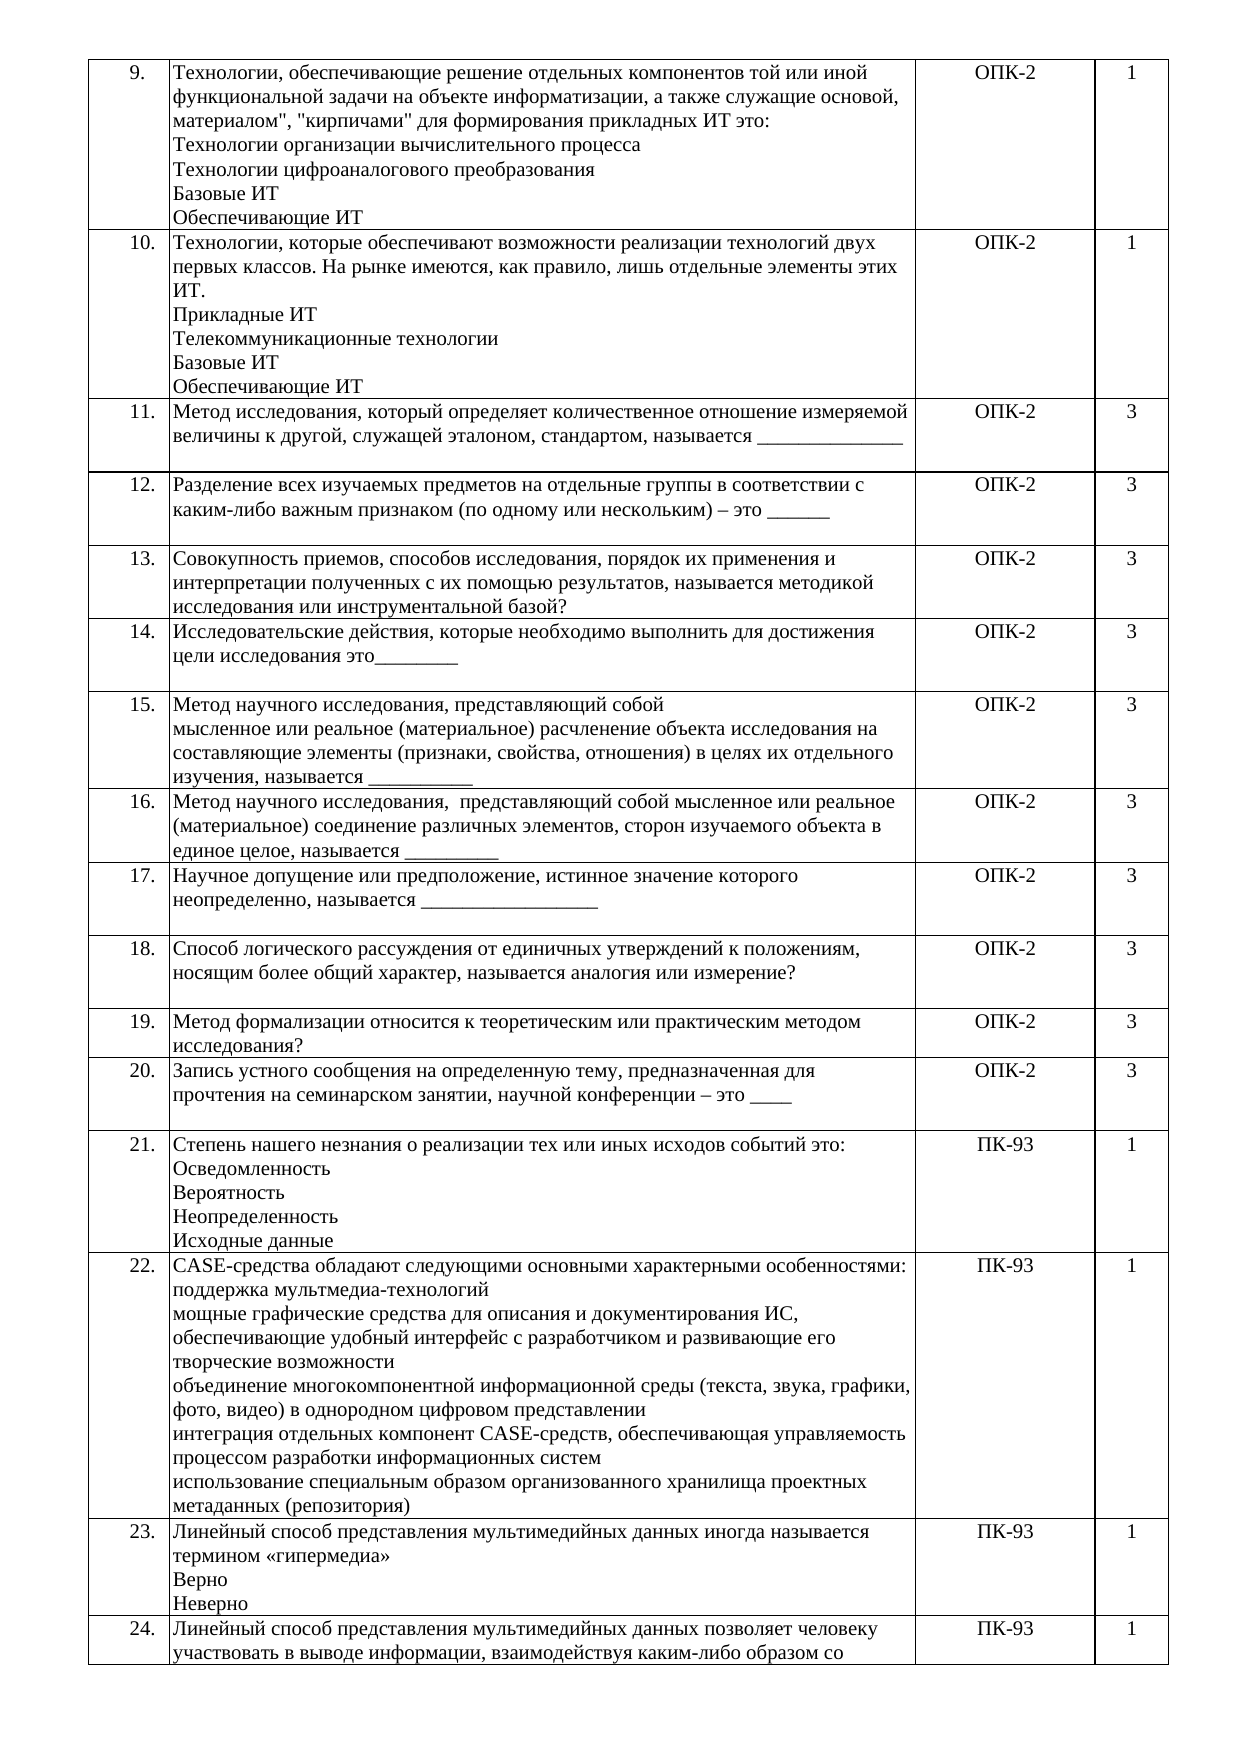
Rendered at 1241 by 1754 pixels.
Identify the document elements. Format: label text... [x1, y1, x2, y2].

table_cell [89, 1131, 169, 1252]
table_cell ПК-93 [916, 1616, 1094, 1664]
table_cell 3 [1096, 863, 1168, 935]
table_cell Совокупность приемов, способов исследования, порядок их применения и интерпретации полученных с их помощью результатов, называется методикой исследования или инструментальной базой? [170, 546, 915, 618]
table_cell Разделение всех изучаемых предметов на отдельные группы в соответствии с каким-либо важным признаком (по одному или нескольким) – это ______ [170, 473, 915, 544]
table_cell ОПК-2 [916, 789, 1094, 862]
table_cell Метод исследования, который определяет количественное отношение измеряемой величины к другой, служащей эталоном, стандартом, называется ______________ [170, 399, 915, 471]
table_cell ПК-93 [916, 1253, 1094, 1517]
table_cell 1 [1096, 1616, 1168, 1664]
table_cell 1 [1096, 1253, 1168, 1517]
table_cell ОПК-2 [916, 60, 1094, 229]
table_cell [89, 230, 169, 398]
table_cell Линейный способ представления мультимедийных данных иногда называется термином «гипермедиа» Верно Неверно [170, 1519, 915, 1615]
table_cell Способ логического рассуждения от единичных утверждений к положениям, носящим более общий характер, называется аналогия или измерение? [170, 936, 915, 1008]
table_cell Запись устного сообщения на определенную тему, предназначенная для прочтения на семинарском занятии, научной конференции – это ____ [170, 1058, 915, 1130]
table_cell [89, 60, 169, 229]
table_cell 3 [1096, 692, 1168, 788]
table_cell [89, 473, 169, 544]
table_cell Метод формализации относится к теоретическим или практическим методом исследования? [170, 1009, 915, 1057]
table_cell [89, 789, 169, 862]
table_cell 3 [1096, 1009, 1168, 1057]
table_cell 1 [1096, 1519, 1168, 1615]
table_cell [89, 399, 169, 471]
table_cell 3 [1096, 473, 1168, 544]
table_cell 3 [1096, 936, 1168, 1008]
table_cell CASE-средства обладают следующими основными характерными особенностями: поддержка мультмедиа-технологий мощные графические средства для описания и документирования ИС, обеспечивающие удобный интерфейс с разработчиком и развивающие его творческие возможности объединение многокомпонентной информационной среды (текста, звука, графики, фото, видео) в однородном цифровом представлении интеграция отдельных компонент CASE-средств, обеспечивающая управляемость процессом разработки информационных систем использование специальным образом организованного хранилища проектных метаданных (репозитория) [170, 1253, 915, 1517]
table_cell 1 [1096, 230, 1168, 398]
table_cell [89, 1058, 169, 1130]
table_cell Технологии, которые обеспечивают возможности реализации технологий двух первых классов. На рынке имеются, как правило, лишь отдельные элементы этих ИТ. Прикладные ИТ Телекоммуникационные технологии Базовые ИТ Обеспечивающие ИТ [170, 230, 915, 398]
table_cell ОПК-2 [916, 619, 1094, 691]
table_cell ОПК-2 [916, 473, 1094, 544]
table_cell Метод научного исследования, представляющий собой мысленное или реальное (материальное) соединение различных элементов, сторон изучаемого объекта в единое целое, называется _________ [170, 789, 915, 862]
table_cell 3 [1096, 546, 1168, 618]
table_cell [89, 692, 169, 788]
table_cell [89, 936, 169, 1008]
table_cell ПК-93 [916, 1519, 1094, 1615]
table_cell Степень нашего незнания о реализации тех или иных исходов событий это: Осведомленность Вероятность Неопределенность Исходные данные [170, 1131, 915, 1252]
table_cell Метод научного исследования, представляющий собой мысленное или реальное (материальное) расчленение объекта исследования на составляющие элементы (признаки, свойства, отношения) в целях их отдельного изучения, называется __________ [170, 692, 915, 788]
table_cell ОПК-2 [916, 1058, 1094, 1130]
table_cell ОПК-2 [916, 230, 1094, 398]
table_cell ОПК-2 [916, 546, 1094, 618]
table_cell Исследовательские действия, которые необходимо выполнить для достижения цели исследования это________ [170, 619, 915, 691]
table_cell 1 [1096, 60, 1168, 229]
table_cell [170, 1616, 915, 1664]
table_cell ПК-93 [916, 1131, 1094, 1252]
table_cell [89, 1253, 169, 1517]
table_cell ОПК-2 [916, 936, 1094, 1008]
table_cell [89, 619, 169, 691]
table_cell [89, 1519, 169, 1615]
table_cell Технологии, обеспечивающие решение отдельных компонентов той или иной функциональной задачи на объекте информатизации, а также служащие основой, материалом", "кирпичами" для формирования прикладных ИТ это: Технологии организации вычислительного процесса Технологии цифроаналогового преобразования Базовые ИТ Обеспечивающие ИТ [170, 60, 915, 229]
table_cell [89, 1009, 169, 1057]
table_cell [89, 546, 169, 618]
table_cell ОПК-2 [916, 863, 1094, 935]
table_cell ОПК-2 [916, 692, 1094, 788]
table_cell 3 [1096, 789, 1168, 862]
table_cell 1 [1096, 1131, 1168, 1252]
table_cell 3 [1096, 619, 1168, 691]
table_cell ОПК-2 [916, 1009, 1094, 1057]
table_cell [89, 1616, 169, 1664]
table_cell 3 [1096, 1058, 1168, 1130]
table_cell [89, 863, 169, 935]
table_cell 3 [1096, 399, 1168, 471]
table_cell Научное допущение или предположение, истинное значение которого неопределенно, называется _________________ [170, 863, 915, 935]
table_cell ОПК-2 [916, 399, 1094, 471]
